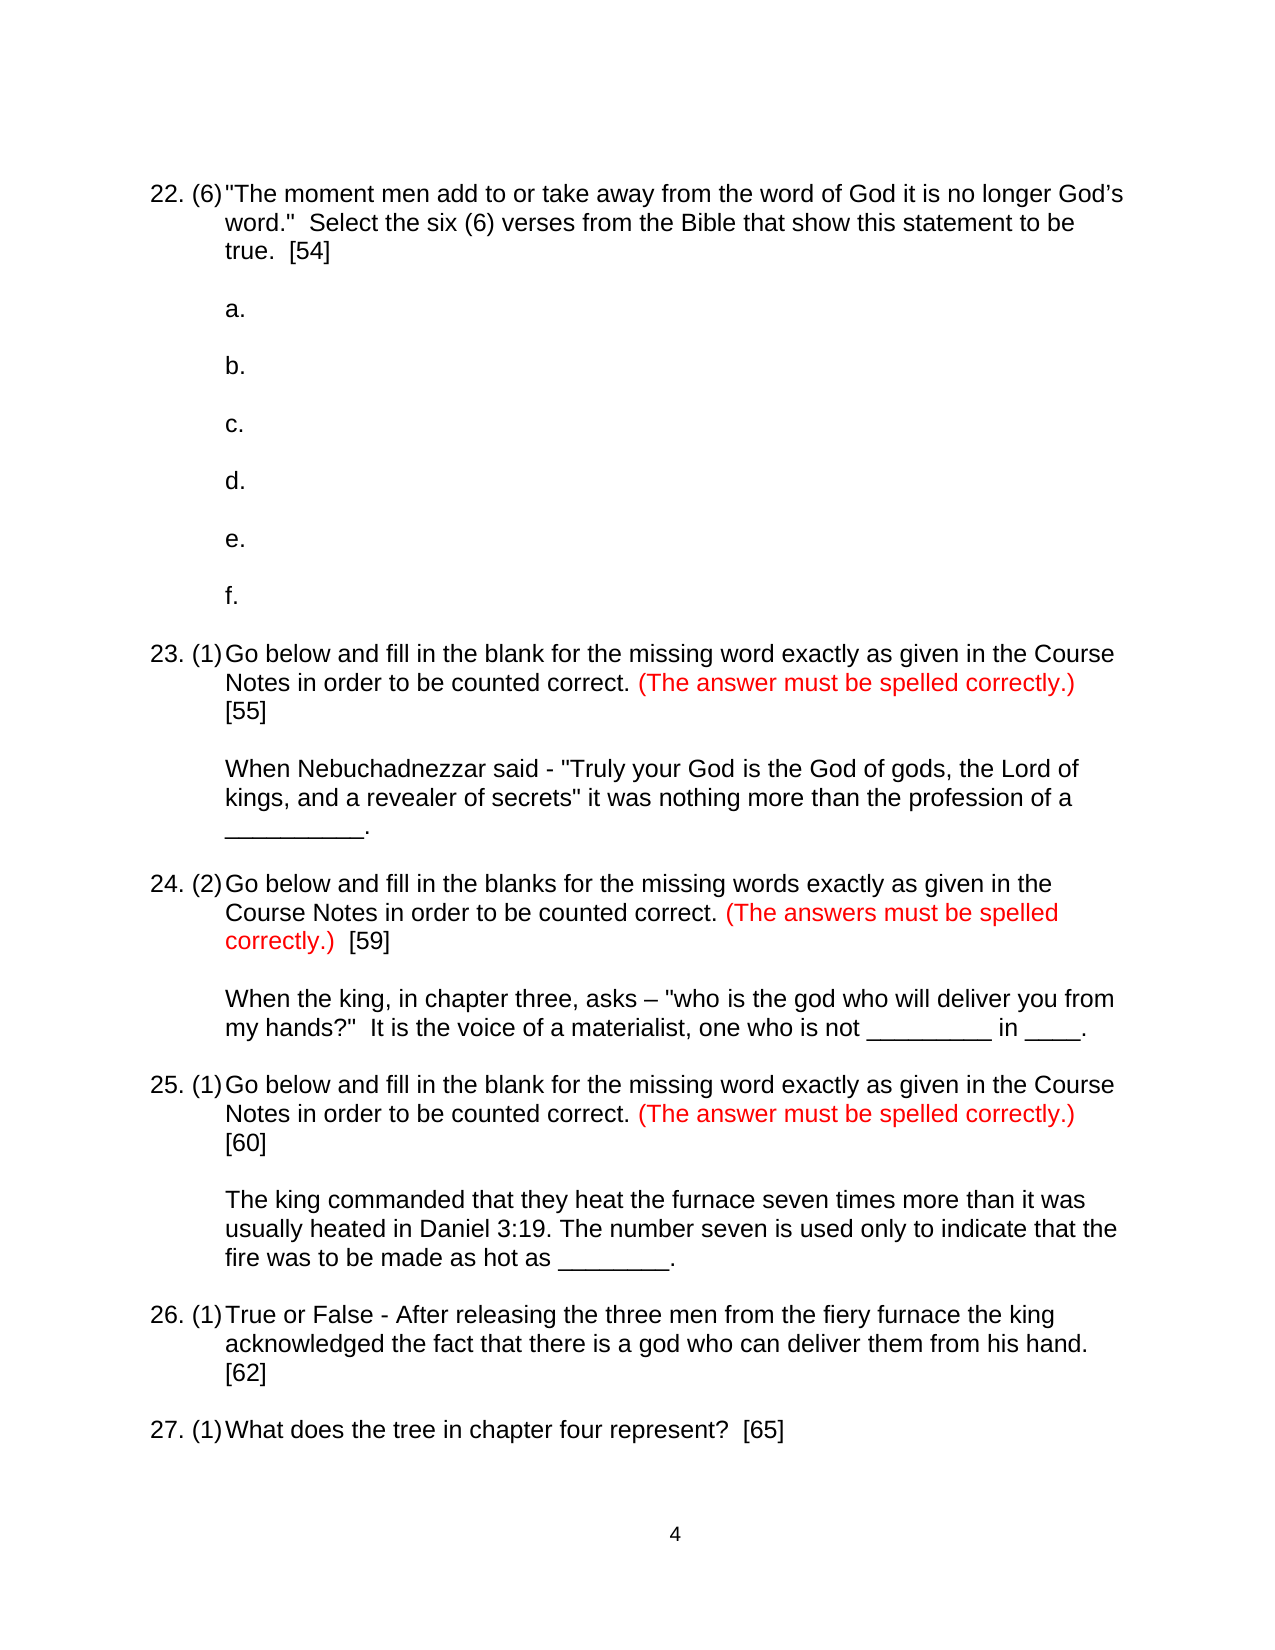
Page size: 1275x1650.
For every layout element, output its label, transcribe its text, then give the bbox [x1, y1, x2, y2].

text When the king, in chapter three, asks – "who is the god who will deliver you from my hands?" It is the voice of a materialist, one who is not _________ in ____. [225, 984, 1125, 1041]
text e. [225, 524, 1125, 552]
text When Nebuchadnezzar said - "Truly your God is the God of gods, the Lord of kings, and a revealer of secrets" it was nothing more than the profession of a __________. [225, 754, 1125, 840]
text d. [225, 466, 1125, 495]
text The king commanded that they heat the furnace seven times more than it was usually heated in Daniel 3:19. The number seven is used only to indicate that the fire was to be made as hot as ________. [225, 1185, 1125, 1271]
text 26. (1) True or False - After releasing the three men from the fiery furnace the king acknowledged the fact that there is a god who can deliver them from his hand. [62] [150, 1300, 1125, 1386]
text a. [225, 294, 1125, 322]
text f. [225, 581, 1125, 610]
text 25. (1) Go below and fill in the blank for the missing word exactly as given in the Course Notes in order to be counted correct. (The answer must be spelled correctly.) [60] [150, 1070, 1125, 1156]
text 22. (6) "The moment men add to or take away from the word of God it is no longer God’s word." Select the six (6) verses from the Bible that show this statement to be true. [54] [150, 179, 1125, 265]
text 27. (1) What does the tree in chapter four represent? [65] [150, 1415, 1125, 1444]
text 23. (1) Go below and fill in the blank for the missing word exactly as given in the Course Notes in order to be counted correct. (The answer must be spelled correctly.) [55] [150, 639, 1125, 725]
text c. [225, 409, 1125, 437]
text 24. (2) Go below and fill in the blanks for the missing words exactly as given in the Course Notes in order to be counted correct. (The answers must be spelled correctly.) [59] [150, 869, 1125, 955]
text b. [225, 351, 1125, 380]
